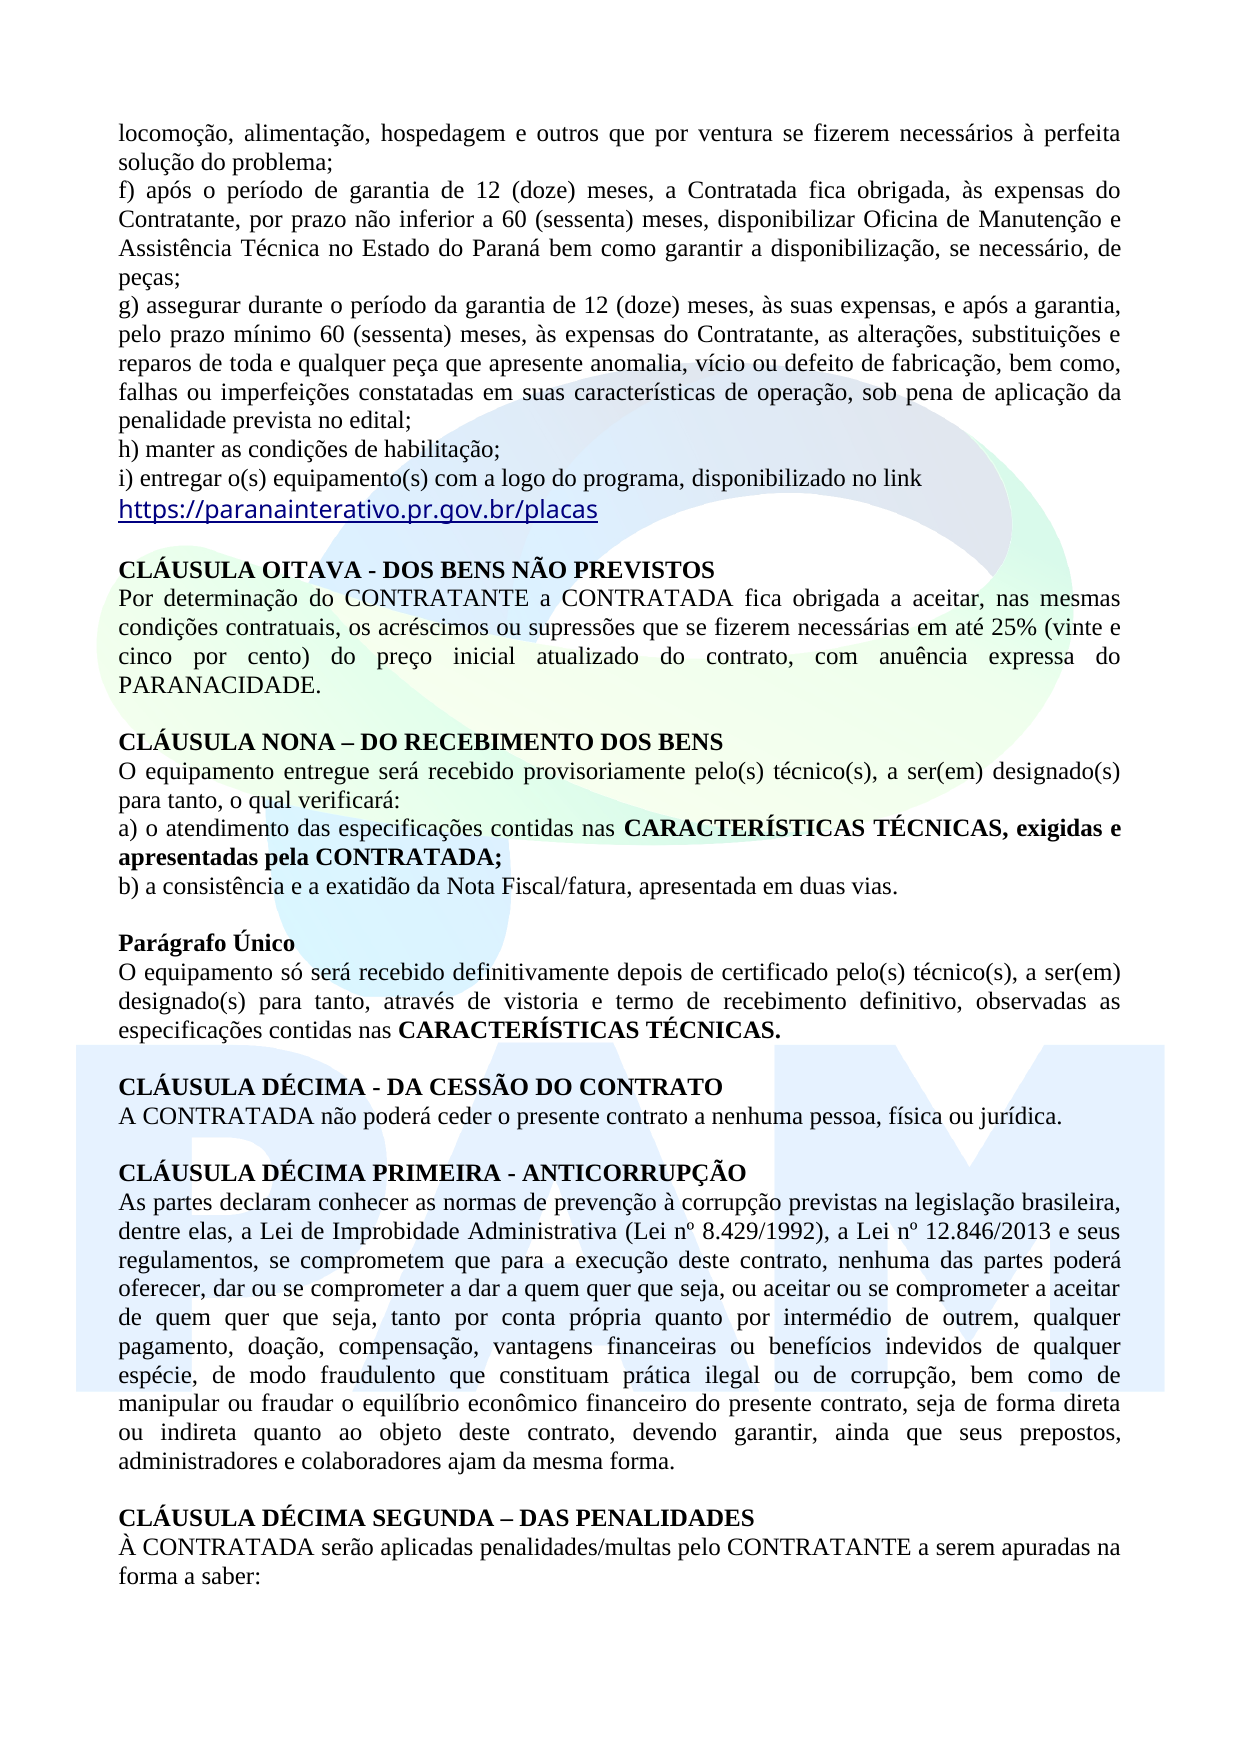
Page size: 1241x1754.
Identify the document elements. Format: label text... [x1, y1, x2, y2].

text O equipamento entregue será recebido provisoriamente pelo(s) técnico(s), a ser(em) designado(s) para tanto, o qual verificará: [118, 756, 1122, 813]
text O equipamento só será recebido definitivamente depois de certificado pelo(s) técnico(s), a ser(em) designado(s) para tanto, através de vistoria e termo de recebimento definitivo, observadas as especificações contidas nas CARACTERÍSTICAS TÉCNICAS. [118, 957, 1122, 1043]
text CLÁUSULA NONA – DO RECEBIMENTO DOS BENS [118, 727, 1122, 756]
text f) após o período de garantia de 12 (doze) meses, a Contratada fica obrigada, às expensas do Contratante, por prazo não inferior a 60 (sessenta) meses, disponibilizar Oficina de Manutenção e Assistência Técnica no Estado do Paraná bem como garantir a disponibilização, se necessário, de peças; [118, 176, 1122, 291]
text b) a consistência e a exatidão da Nota Fiscal/fatura, apresentada em duas vias. [118, 871, 1122, 900]
text CLÁUSULA DÉCIMA SEGUNDA – DAS PENALIDADES [118, 1503, 1122, 1532]
text Por determinação do CONTRATANTE a CONTRATADA fica obrigada a aceitar, nas mesmas condições contratuais, os acréscimos ou supressões que se fizerem necessárias em até 25% (vinte e cinco por cento) do preço inicial atualizado do contrato, com anuência expressa do PARANACIDADE. [118, 583, 1122, 698]
text i) entregar o(s) equipamento(s) com a logo do programa, disponibilizado no link [118, 463, 1122, 492]
text As partes declaram conhecer as normas de prevenção à corrupção previstas na legislação brasileira, dentre elas, a Lei de Improbidade Administrativa (Lei nº 8.429/1992), a Lei nº 12.846/2013 e seus regulamentos, se comprometem que para a execução deste contrato, nenhuma das partes poderá oferecer, dar ou se comprometer a dar a quem quer que seja, ou aceitar ou se comprometer a aceitar de quem quer que seja, tanto por conta própria quanto por intermédio de outrem, qualquer pagamento, doação, compensação, vantagens financeiras ou benefícios indevidos de qualquer espécie, de modo fraudulento que constituam prática ilegal ou de corrupção, bem como de manipular ou fraudar o equilíbrio econômico financeiro do presente contrato, seja de forma direta ou indireta quanto ao objeto deste contrato, devendo garantir, ainda que seus prepostos, administradores e colaboradores ajam da mesma forma. [118, 1187, 1122, 1475]
text h) manter as condições de habilitação; [118, 434, 1122, 463]
text A CONTRATADA não poderá ceder o presente contrato a nenhuma pessoa, física ou jurídica. [118, 1101, 1122, 1130]
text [118, 118, 1122, 176]
text g) assegurar durante o período da garantia de 12 (doze) meses, às suas expensas, e após a garantia, pelo prazo mínimo 60 (sessenta) meses, às expensas do Contratante, as alterações, substituições e reparos de toda e qualquer peça que apresente anomalia, vício ou defeito de fabricação, bem como, falhas ou imperfeições constatadas em suas características de operação, sob pena de aplicação da penalidade prevista no edital; [118, 291, 1122, 434]
text CLÁUSULA DÉCIMA PRIMEIRA - ANTICORRUPÇÃO [118, 1158, 1122, 1187]
text https://paranainterativo.pr.gov.br/placas [118, 492, 1122, 526]
text Parágrafo Único [118, 928, 1122, 957]
text CLÁUSULA OITAVA - DOS BENS NÃO PREVISTOS [118, 555, 1122, 583]
text À CONTRATADA serão aplicadas penalidades/multas pelo CONTRATANTE a serem apuradas na forma a saber: [118, 1532, 1122, 1590]
text CLÁUSULA DÉCIMA - DA CESSÃO DO CONTRATO [118, 1072, 1122, 1101]
text a) o atendimento das especificações contidas nas CARACTERÍSTICAS TÉCNICAS, exigidas e apresentadas pela CONTRATADA; [118, 813, 1122, 871]
